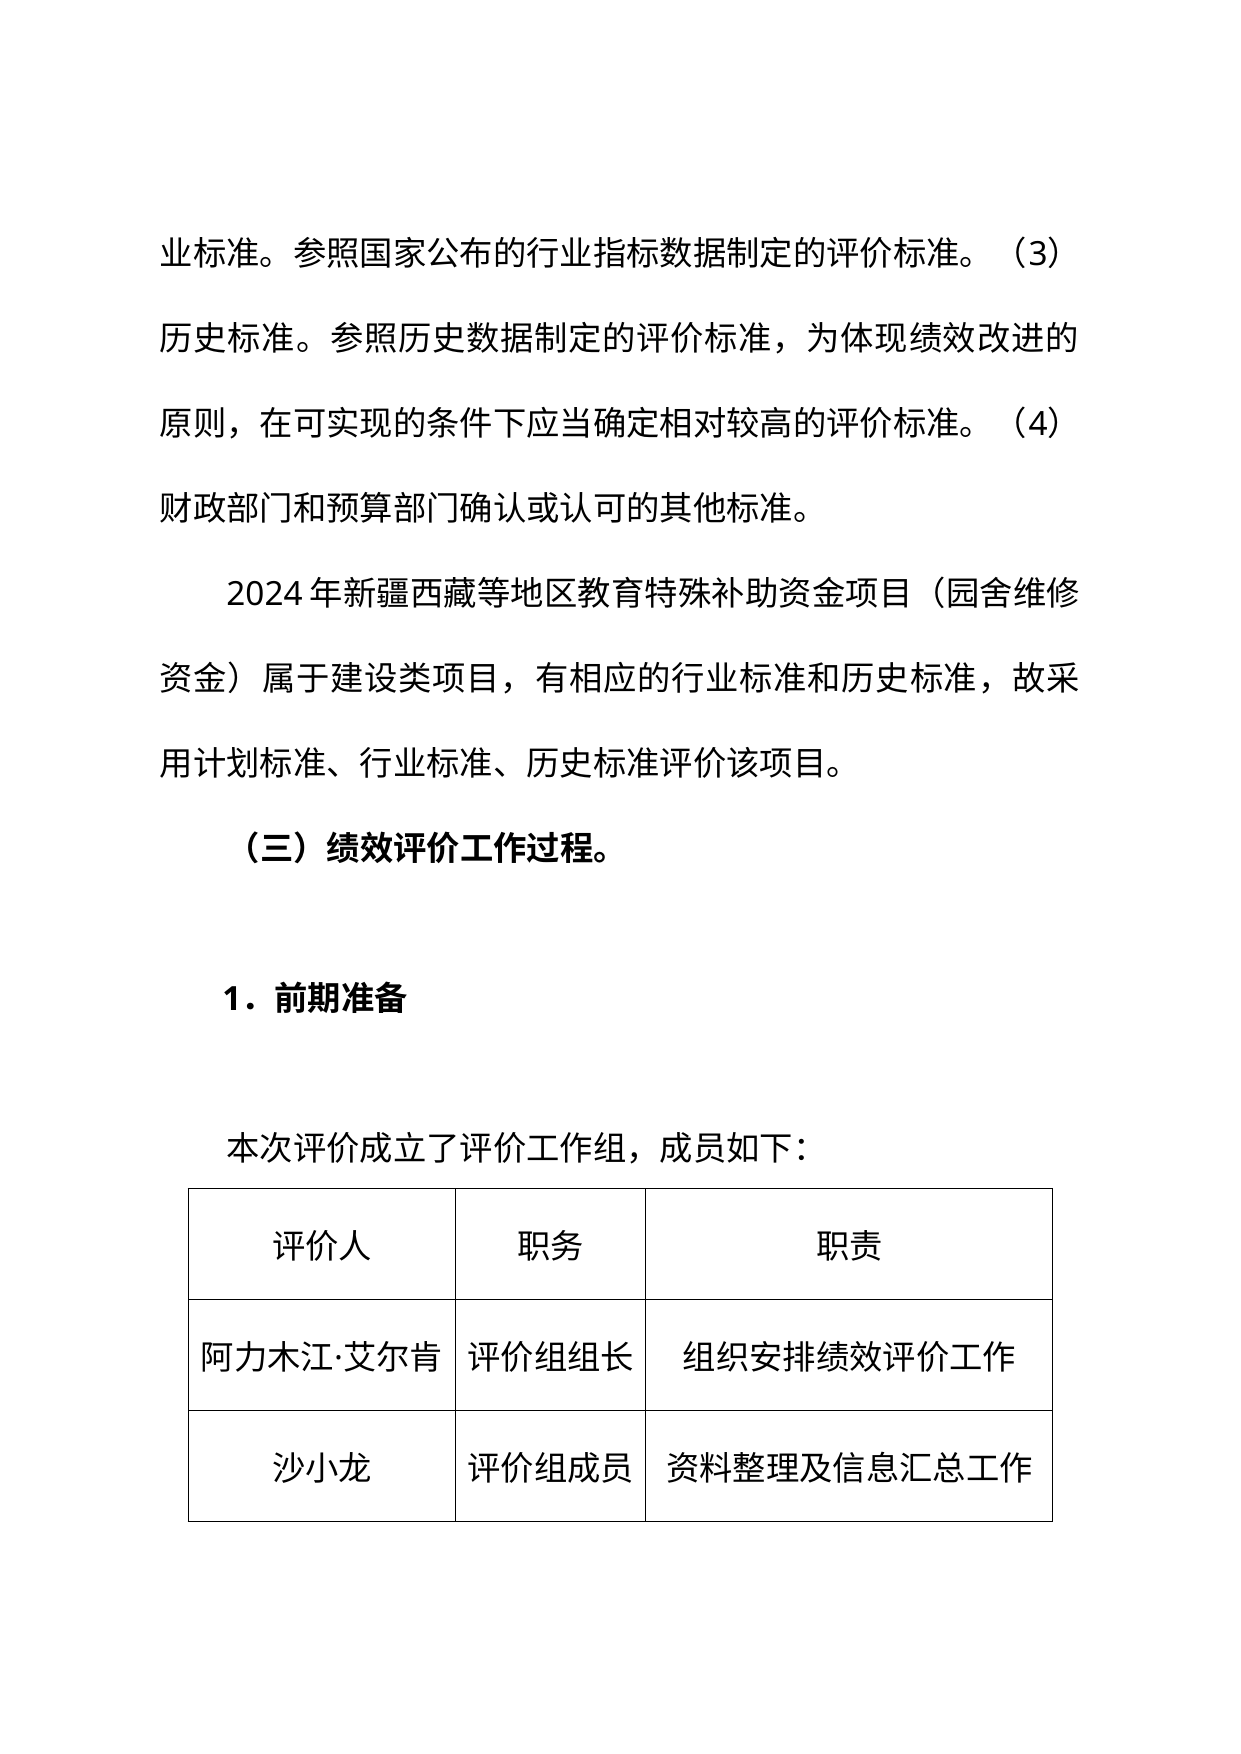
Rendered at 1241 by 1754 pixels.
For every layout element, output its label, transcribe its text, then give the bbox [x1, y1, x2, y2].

table_header 职责 [646, 1189, 1052, 1299]
table_cell 评价组成员 [456, 1411, 645, 1521]
list 本次评价成立了评价工作组，成员如下： [159, 1103, 1081, 1188]
table_cell 沙小龙 [189, 1411, 455, 1521]
table_header 职务 [456, 1189, 645, 1299]
list 1．前期准备 [222, 953, 1085, 1103]
table_cell 阿力木江·艾尔肯 [189, 1300, 455, 1410]
list （三）绩效评价工作过程。 [159, 804, 1085, 953]
table_cell 评价组组长 [456, 1300, 645, 1410]
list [159, 209, 1081, 549]
list 2024年新疆西藏等地区教育特殊补助资金项目（园舍维修资金）属于建设类项目，有相应的行业标准和历史标准，故采用计划标准、行业标准、历史标准评价该项目。 [159, 549, 1081, 804]
table_header 评价人 [189, 1189, 455, 1299]
table_cell 组织安排绩效评价工作 [646, 1300, 1052, 1410]
table_cell 资料整理及信息汇总工作 [646, 1411, 1052, 1521]
